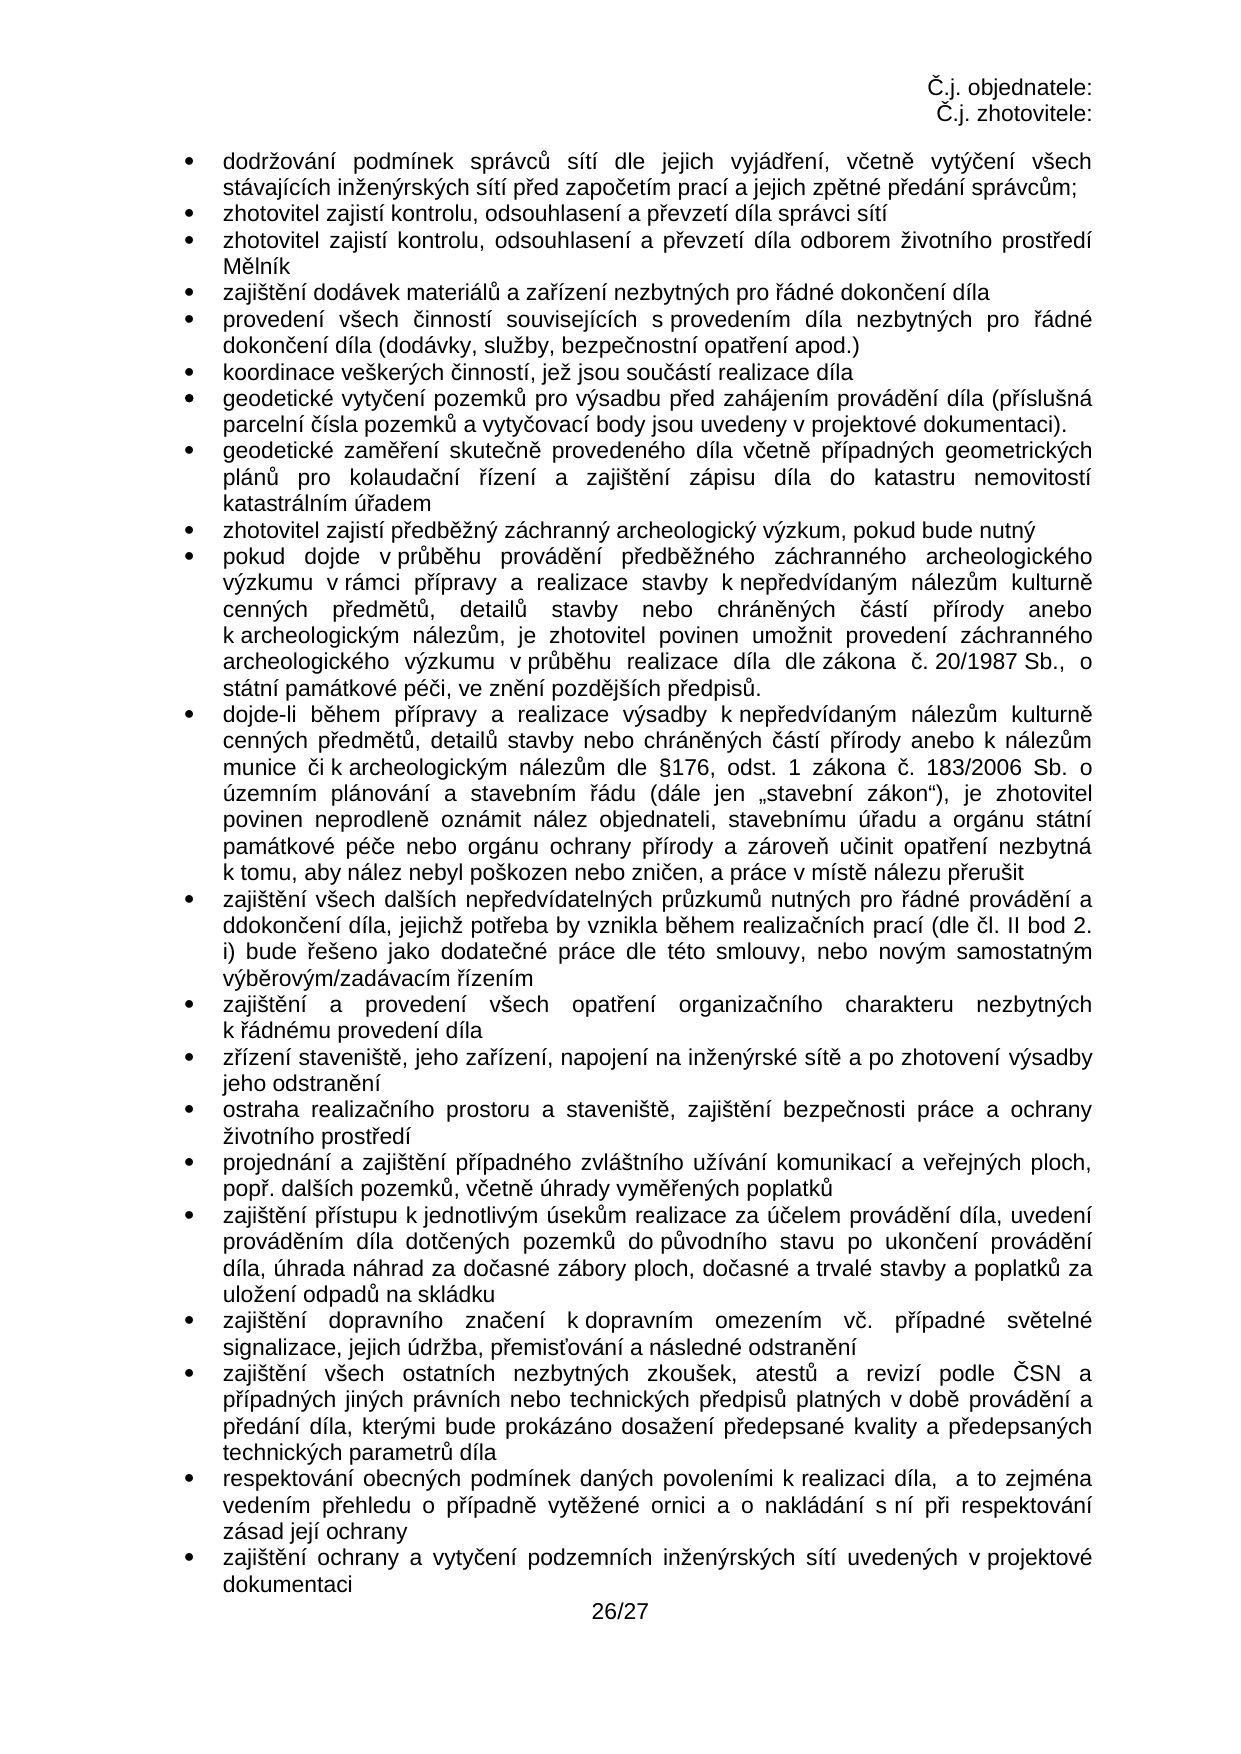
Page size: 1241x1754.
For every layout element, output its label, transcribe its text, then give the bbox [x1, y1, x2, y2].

list zhotovitel zajistí předběžný záchranný archeologický výzkum, pokud bude nutný [185, 517, 1093, 543]
list zajištění ochrany a vytyčení podzemních inženýrských sítí uvedených v projektové dokumentaci [185, 1544, 1093, 1597]
list pokud dojde v průběhu provádění předběžného záchranného archeologického výzkumu v rámci přípravy a realizace stavby k nepředvídaným nálezům kulturně cenných předmětů, detailů stavby nebo chráněných částí přírody anebo k archeologickým nálezům, je zhotovitel povinen umožnit provedení záchranného archeologického výzkumu v průběhu realizace díla dle zákona č. 20/1987 Sb., o státní památkové péči, ve znění pozdějších předpisů. [185, 543, 1093, 701]
list koordinace veškerých činností, jež jsou součástí realizace díla [185, 358, 1093, 385]
list dodržování podmínek správců sítí dle jejich vyjádření, včetně vytýčení všech stávajících inženýrských sítí před započetím prací a jejich zpětné předání správcům; [185, 148, 1093, 200]
list zajištění dopravního značení k dopravním omezením vč. případné světelné signalizace, jejich údržba, přemisťování a následné odstranění [185, 1307, 1093, 1360]
list projednání a zajištění případného zvláštního užívání komunikací a veřejných ploch, popř. dalších pozemků, včetně úhrady vyměřených poplatků [185, 1149, 1093, 1202]
list zhotovitel zajistí kontrolu, odsouhlasení a převzetí díla odborem životního prostředí Mělník [185, 227, 1093, 279]
list zajištění dodávek materiálů a zařízení nezbytných pro řádné dokončení díla [185, 279, 1093, 306]
list zajištění všech dalších nepředvídatelných průzkumů nutných pro řádné provádění a ddokončení díla, jejichž potřeba by vznikla během realizačních prací (dle čl. II bod 2. i) bude řešeno jako dodatečné práce dle této smlouvy, nebo novým samostatným výběrovým/zadávacím řízením [185, 886, 1093, 991]
list geodetické zaměření skutečně provedeného díla včetně případných geometrických plánů pro kolaudační řízení a zajištění zápisu díla do katastru nemovitostí katastrálním úřadem [185, 437, 1093, 517]
list ostraha realizačního prostoru a staveniště, zajištění bezpečnosti práce a ochrany životního prostředí [185, 1096, 1093, 1149]
list dojde-li během přípravy a realizace výsadby k nepředvídaným nálezům kulturně cenných předmětů, detailů stavby nebo chráněných částí přírody anebo k nálezům munice či k archeologickým nálezům dle §176, odst. 1 zákona č. 183/2006 Sb. o územním plánování a stavebním řádu (dále jen „stavební zákon“), je zhotovitel povinen neprodleně oznámit nález objednateli, stavebnímu úřadu a orgánu státní památkové péče nebo orgánu ochrany přírody a zároveň učinit opatření nezbytná k tomu, aby nález nebyl poškozen nebo zničen, a práce v místě nálezu přerušit [185, 701, 1093, 886]
list zajištění a provedení všech opatření organizačního charakteru nezbytných k řádnému provedení díla [185, 991, 1093, 1044]
list zajištění všech ostatních nezbytných zkoušek, atestů a revizí podle ČSN a případných jiných právních nebo technických předpisů platných v době provádění a předání díla, kterými bude prokázáno dosažení předepsané kvality a předepsaných technických parametrů díla [185, 1360, 1093, 1465]
list geodetické vytyčení pozemků pro výsadbu před zahájením provádění díla (příslušná parcelní čísla pozemků a vytyčovací body jsou uvedeny v projektové dokumentaci). [185, 385, 1093, 437]
list zajištění přístupu k jednotlivým úsekům realizace za účelem provádění díla, uvedení prováděním díla dotčených pozemků do původního stavu po ukončení provádění díla, úhrada náhrad za dočasné zábory ploch, dočasné a trvalé stavby a poplatků za uložení odpadů na skládku [185, 1202, 1093, 1307]
list provedení všech činností souvisejících s provedením díla nezbytných pro řádné dokončení díla (dodávky, služby, bezpečnostní opatření apod.) [185, 306, 1093, 358]
list zhotovitel zajistí kontrolu, odsouhlasení a převzetí díla správci sítí [185, 200, 1093, 227]
list respektování obecných podmínek daných povoleními k realizaci díla, a to zejména vedením přehledu o případně vytěžené ornici a o nakládání s ní při respektování zásad její ochrany [185, 1465, 1093, 1544]
list zřízení staveniště, jeho zařízení, napojení na inženýrské sítě a po zhotovení výsadby jeho odstranění [185, 1044, 1093, 1096]
